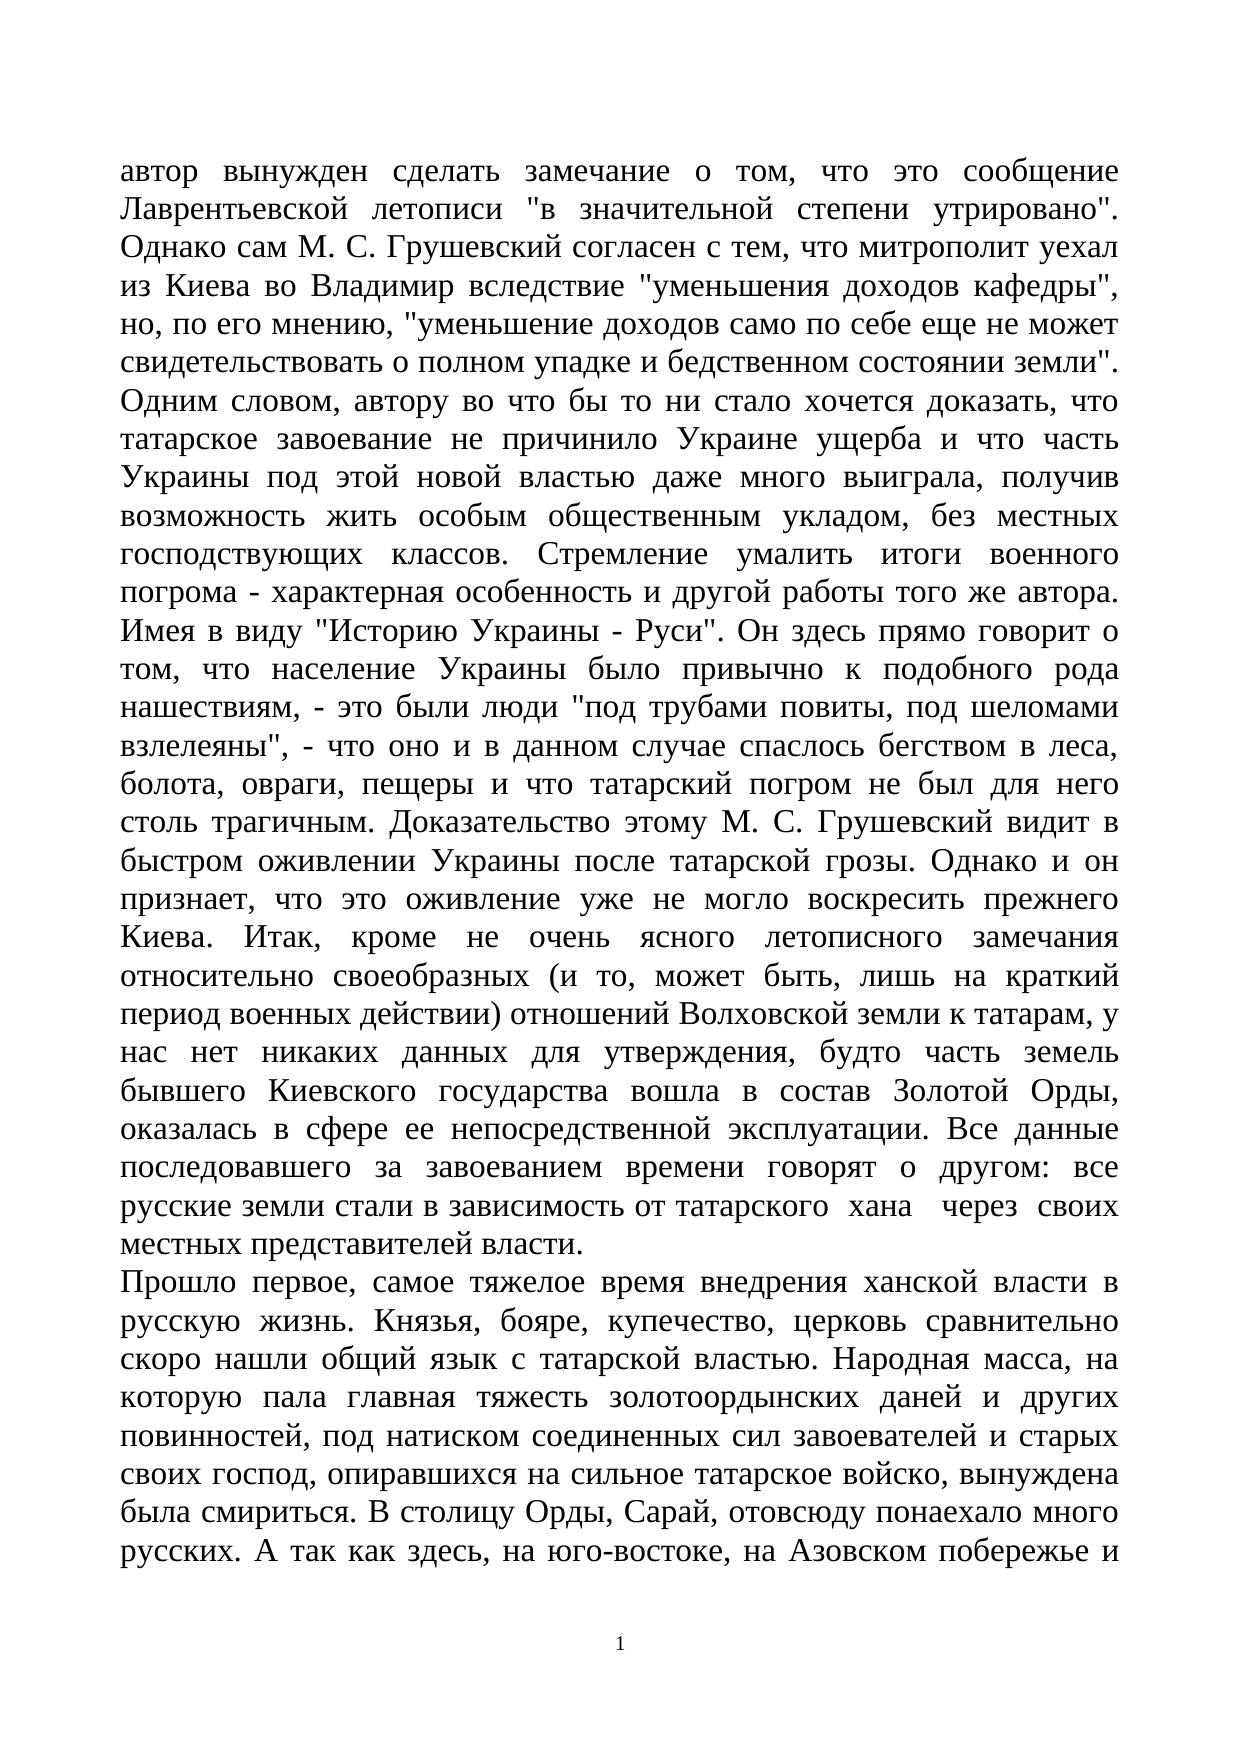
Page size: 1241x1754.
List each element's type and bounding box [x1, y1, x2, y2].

text [120, 1262, 1120, 1568]
text [120, 150, 1120, 1262]
